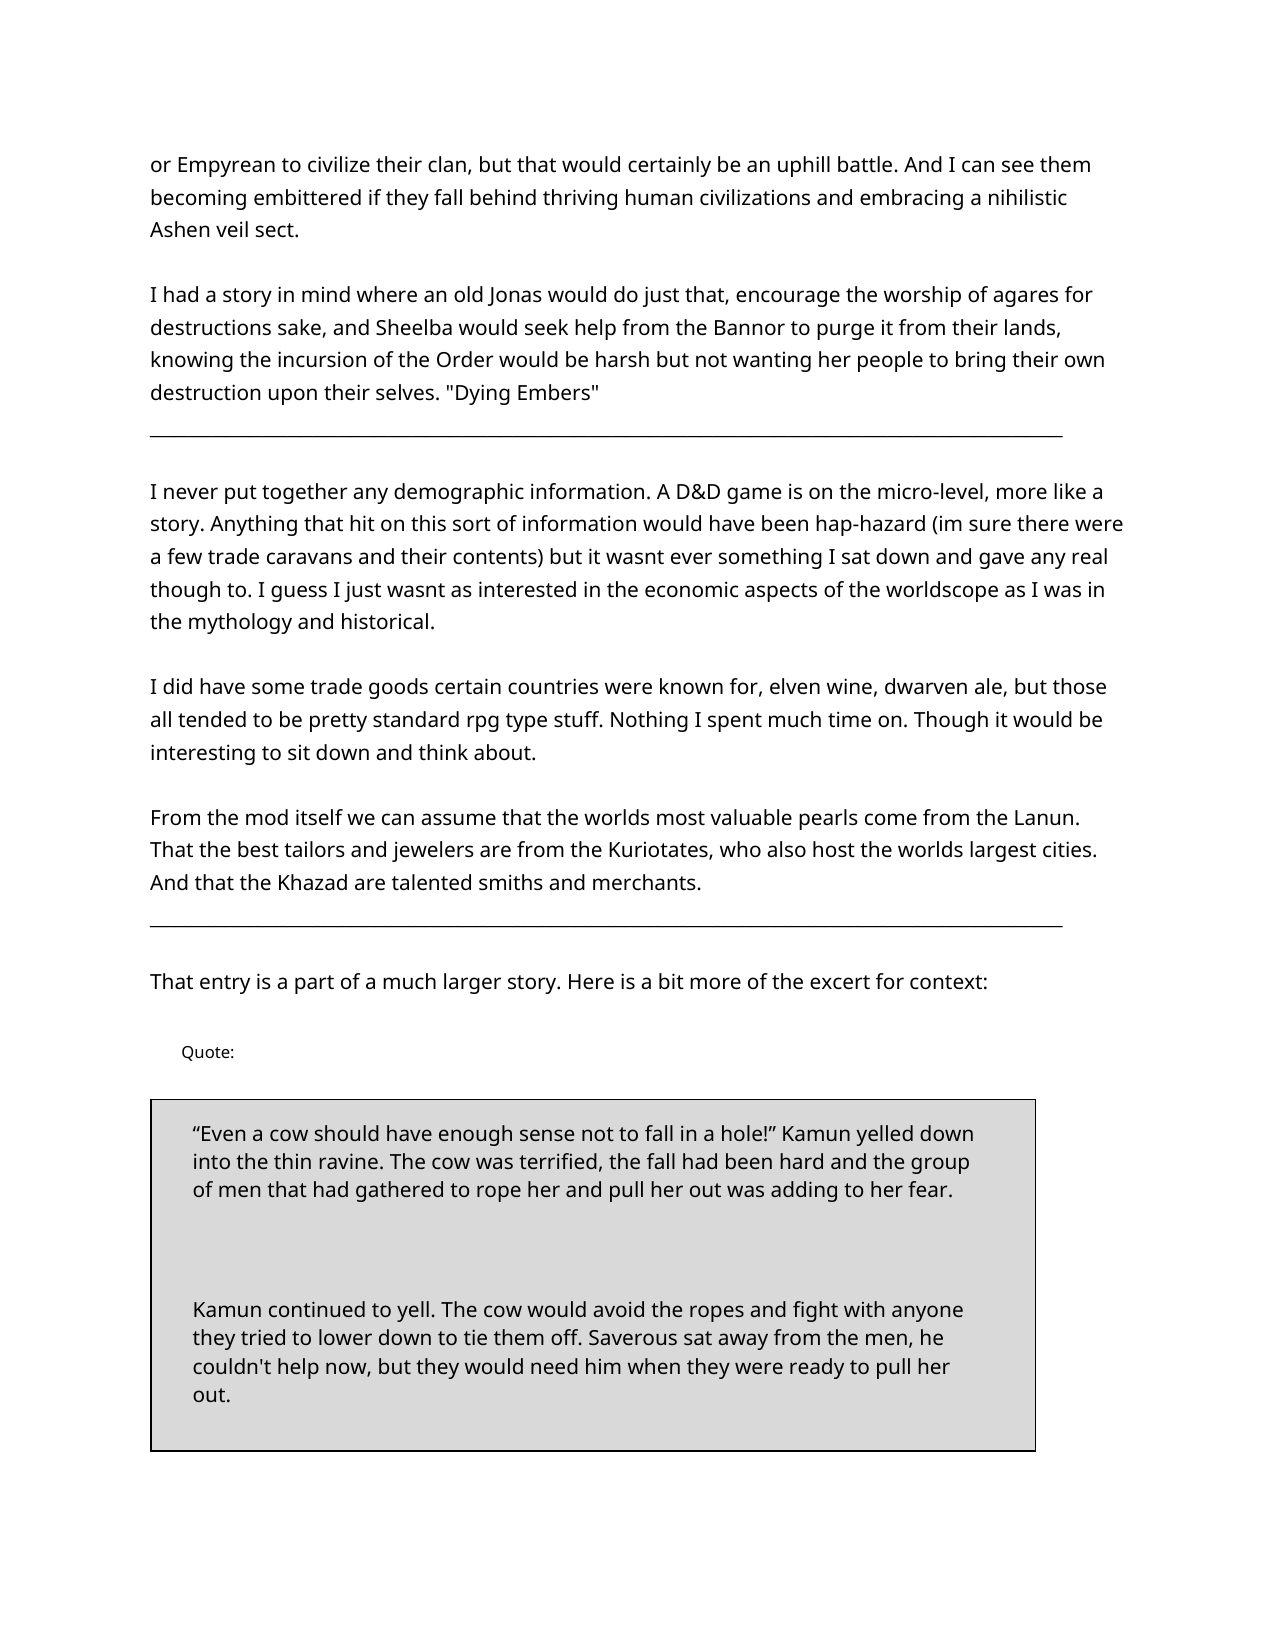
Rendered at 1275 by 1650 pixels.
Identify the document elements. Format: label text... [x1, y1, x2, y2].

text Quote: [181, 1040, 1094, 1063]
text That entry is a part of a much larger story. Here is a bit more of the excert for context: [150, 967, 1125, 995]
text I did have some trade goods certain countries were known for, elven wine, dwarven ale, but those all tended to be pretty standard rpg type stuff. Nothing I spent much time on. Though it would be interesting to sit down and think about. [150, 672, 1125, 766]
text _________________________________________________________________________ [150, 901, 1125, 929]
text I never put together any demographic information. A D&D game is on the micro-level, more like a story. Anything that hit on this sort of information would have been hap-hazard (im sure there were a few trade caravans and their contents) but it wasnt ever something I sat down and gave any real though to. I guess I just wasnt as interested in the economic aspects of the worldscope as I was in the mythology and historical. [150, 477, 1125, 636]
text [150, 150, 1125, 244]
text From the mod itself we can assume that the worlds most valuable pearls come from the Lanun. That the best tailors and jewelers are from the Kuriotates, who also host the worlds largest cities. And that the Khazad are talented smiths and merchants. [150, 803, 1125, 897]
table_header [152, 1100, 1035, 1450]
text I had a story in mind where an old Jonas would do just that, encourage the worship of agares for destructions sake, and Sheelba would seek help from the Bannor to purge it from their lands, knowing the incursion of the Order would be harsh but not wanting her people to bring their own destruction upon their selves. "Dying Embers" [150, 280, 1125, 407]
text _________________________________________________________________________ [150, 411, 1125, 439]
